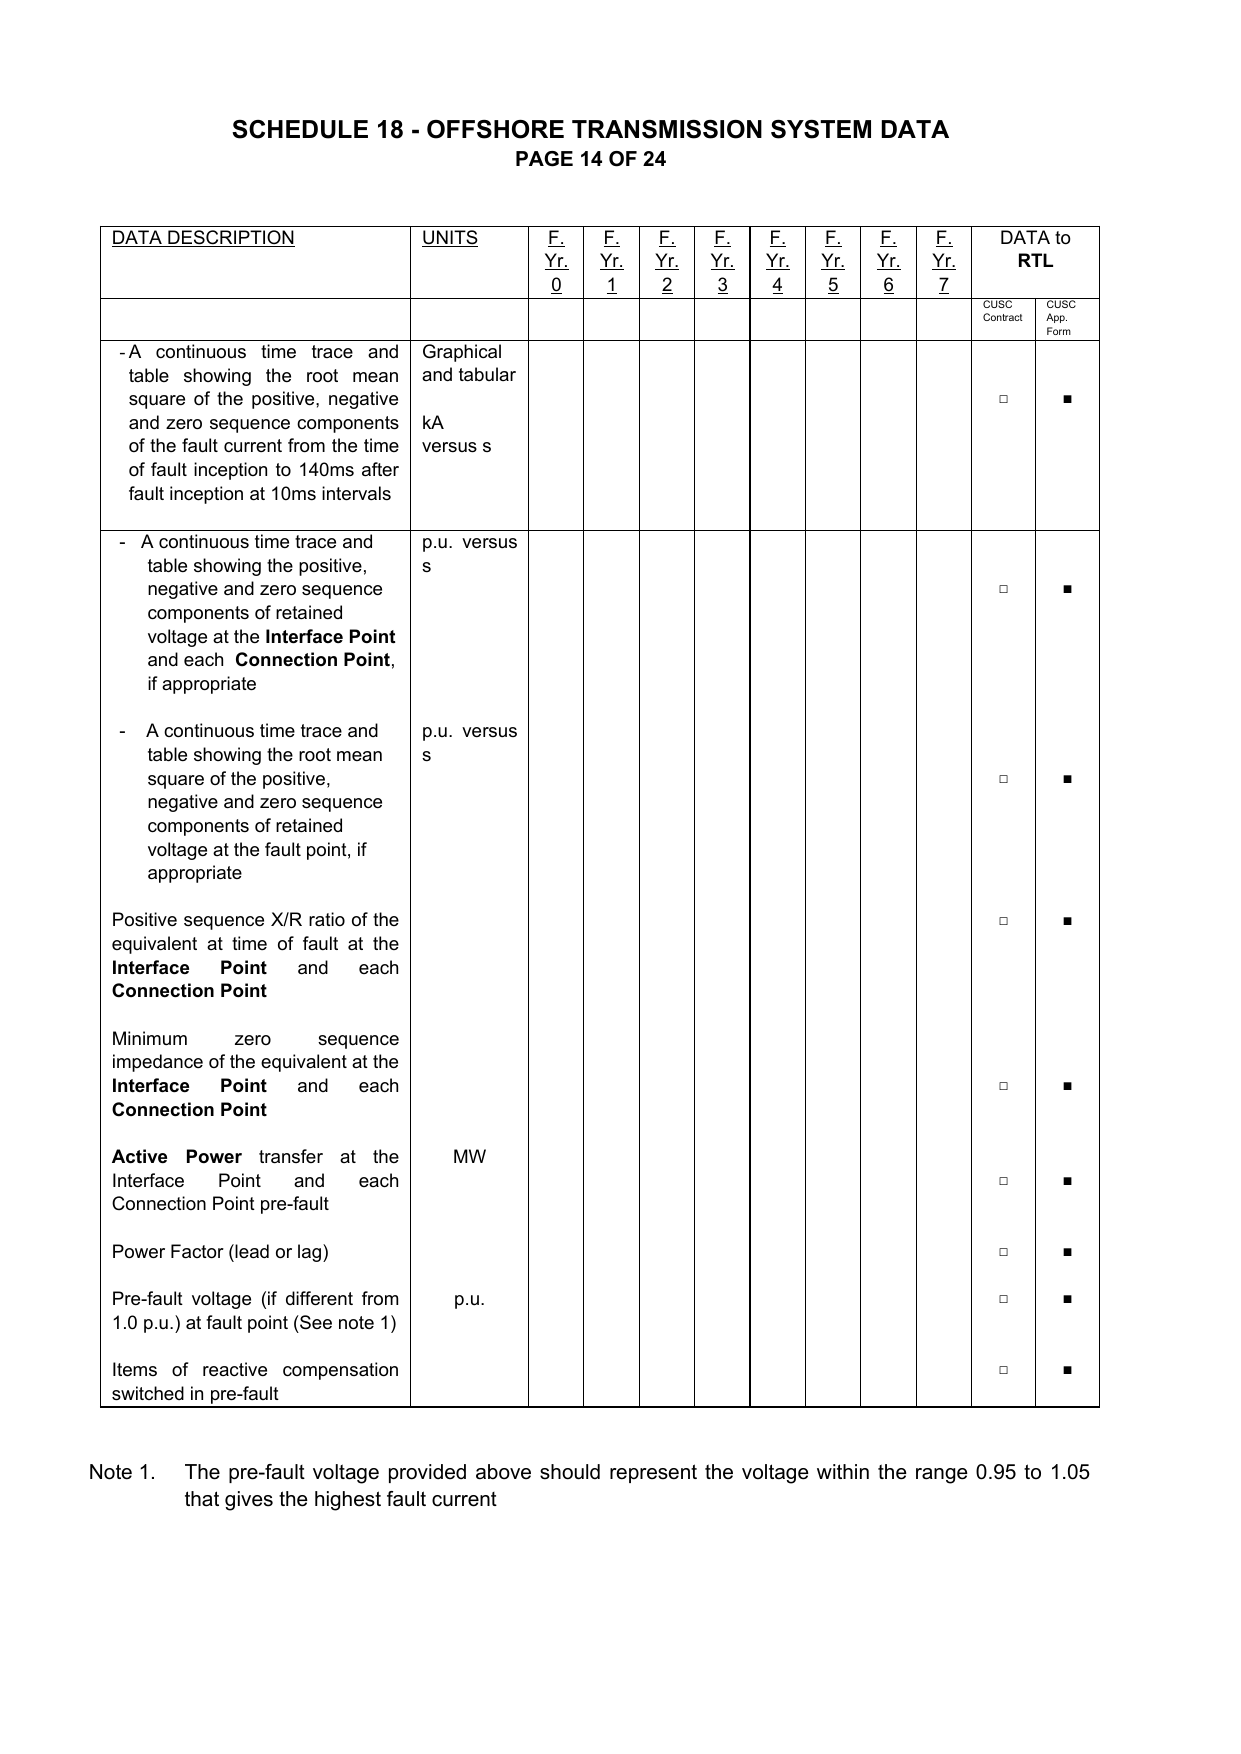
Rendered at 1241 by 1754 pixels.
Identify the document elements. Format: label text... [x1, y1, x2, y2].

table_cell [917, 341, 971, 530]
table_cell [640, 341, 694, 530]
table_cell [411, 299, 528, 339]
text PAGE 14 OF 24 [89, 147, 1092, 171]
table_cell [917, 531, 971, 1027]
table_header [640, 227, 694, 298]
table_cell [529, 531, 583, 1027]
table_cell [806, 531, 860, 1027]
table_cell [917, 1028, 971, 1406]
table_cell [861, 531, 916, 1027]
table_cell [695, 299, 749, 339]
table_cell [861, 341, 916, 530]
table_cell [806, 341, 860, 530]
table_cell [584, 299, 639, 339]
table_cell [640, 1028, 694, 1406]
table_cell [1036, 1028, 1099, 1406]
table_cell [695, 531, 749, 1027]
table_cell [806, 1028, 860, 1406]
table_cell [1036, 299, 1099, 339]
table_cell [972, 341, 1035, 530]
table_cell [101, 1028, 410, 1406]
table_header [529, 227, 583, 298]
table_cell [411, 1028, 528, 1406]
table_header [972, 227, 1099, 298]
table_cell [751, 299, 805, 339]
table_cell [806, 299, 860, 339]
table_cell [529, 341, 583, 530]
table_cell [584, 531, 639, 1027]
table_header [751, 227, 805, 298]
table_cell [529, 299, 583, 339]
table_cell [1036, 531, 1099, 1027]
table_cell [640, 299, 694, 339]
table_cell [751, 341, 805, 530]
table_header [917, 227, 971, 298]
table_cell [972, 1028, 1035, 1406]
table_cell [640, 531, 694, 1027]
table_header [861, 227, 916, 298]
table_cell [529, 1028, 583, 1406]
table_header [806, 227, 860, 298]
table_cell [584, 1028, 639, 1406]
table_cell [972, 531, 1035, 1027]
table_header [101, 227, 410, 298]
text Note 1. The pre-fault voltage provided above should represent the voltage within the range 0.95 to 1.05 that gives the highest fault current [89, 1460, 1092, 1511]
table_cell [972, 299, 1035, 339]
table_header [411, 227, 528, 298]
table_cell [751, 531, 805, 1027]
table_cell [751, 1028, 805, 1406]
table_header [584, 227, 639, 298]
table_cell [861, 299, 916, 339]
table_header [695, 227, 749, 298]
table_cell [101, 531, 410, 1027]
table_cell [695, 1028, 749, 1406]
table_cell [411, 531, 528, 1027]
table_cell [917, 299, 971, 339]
text SCHEDULE 18 - OFFSHORE TRANSMISSION SYSTEM DATA [89, 115, 1092, 144]
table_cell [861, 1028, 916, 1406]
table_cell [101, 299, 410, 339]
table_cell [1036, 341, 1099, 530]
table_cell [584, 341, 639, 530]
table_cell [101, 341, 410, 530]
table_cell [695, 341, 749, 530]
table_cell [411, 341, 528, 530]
